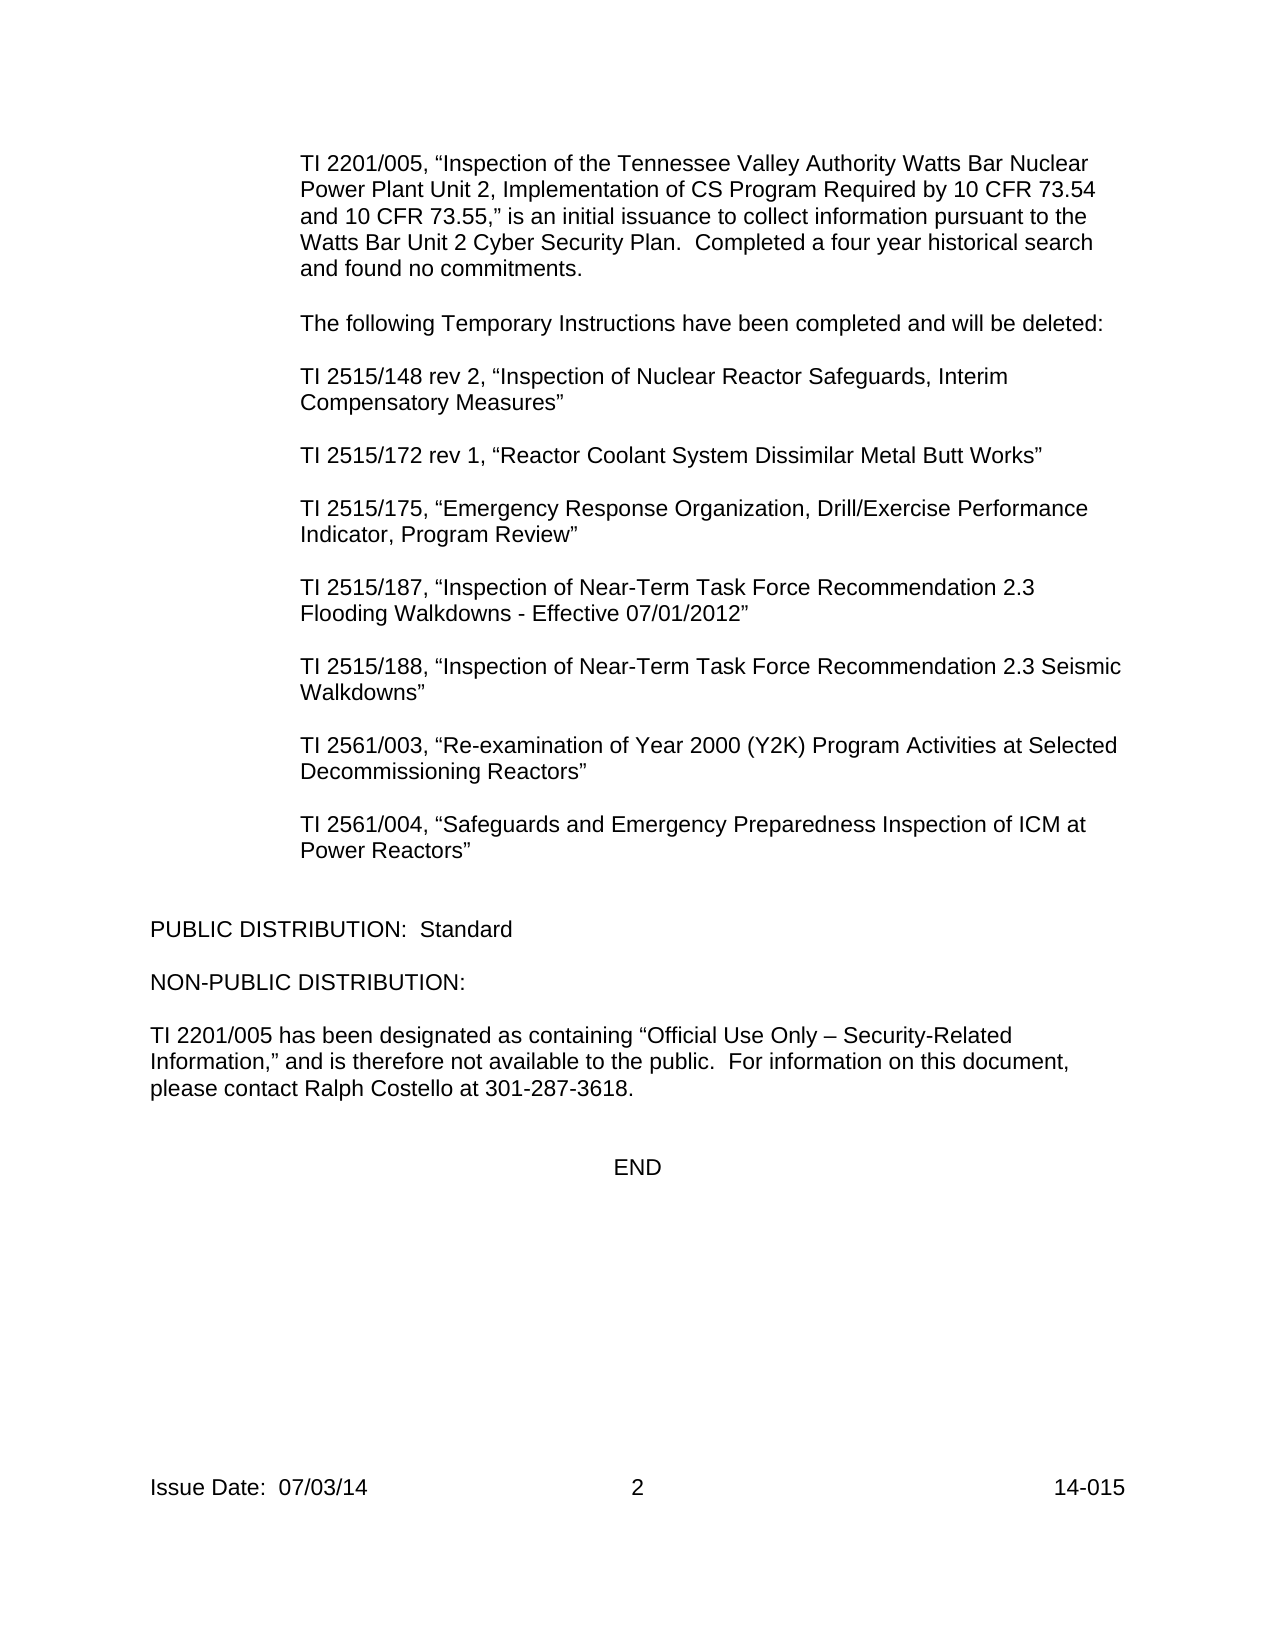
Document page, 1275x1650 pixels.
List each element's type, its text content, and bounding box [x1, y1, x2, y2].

text PUBLIC DISTRIBUTION: Standard [150, 916, 1125, 943]
text TI 2515/175, “Emergency Response Organization, Drill/Exercise Performance Indicator, Program Review” [300, 495, 1125, 547]
text TI 2515/187, “Inspection of Near-Term Task Force Recommendation 2.3 Flooding Walkdowns - Effective 07/01/2012” [300, 574, 1125, 626]
text TI 2515/188, “Inspection of Near-Term Task Force Recommendation 2.3 Seismic Walkdowns” [300, 653, 1125, 706]
text TI 2201/005 has been designated as containing “Official Use Only – Security-Related Information,” and is therefore not available to the public. For information on this document, please contact Ralph Costello at 301-287-3618. [150, 1022, 1125, 1101]
text TI 2561/003, “Re-examination of Year 2000 (Y2K) Program Activities at Selected Decommissioning Reactors” [300, 732, 1125, 784]
text The following Temporary Instructions have been completed and will be deleted: [150, 310, 1125, 337]
text END [150, 1153, 1125, 1180]
text TI 2515/148 rev 2, “Inspection of Nuclear Reactor Safeguards, Interim Compensatory Measures” [300, 363, 1125, 416]
text TI 2201/005, “Inspection of the Tennessee Valley Authority Watts Bar Nuclear Power Plant Unit 2, Implementation of CS Program Required by 10 CFR 73.54 and 10 CFR 73.55,” is an initial issuance to collect information pursuant to the Watts Bar Unit 2 Cyber Security Plan. Completed a four year historical search and found no commitments. [150, 150, 1125, 282]
text TI 2515/172 rev 1, “Reactor Coolant System Dissimilar Metal Butt Works” [217, 442, 1125, 468]
text NON-PUBLIC DISTRIBUTION: [150, 969, 1125, 995]
text TI 2561/004, “Safeguards and Emergency Preparedness Inspection of ICM at Power Reactors” [300, 811, 1125, 864]
